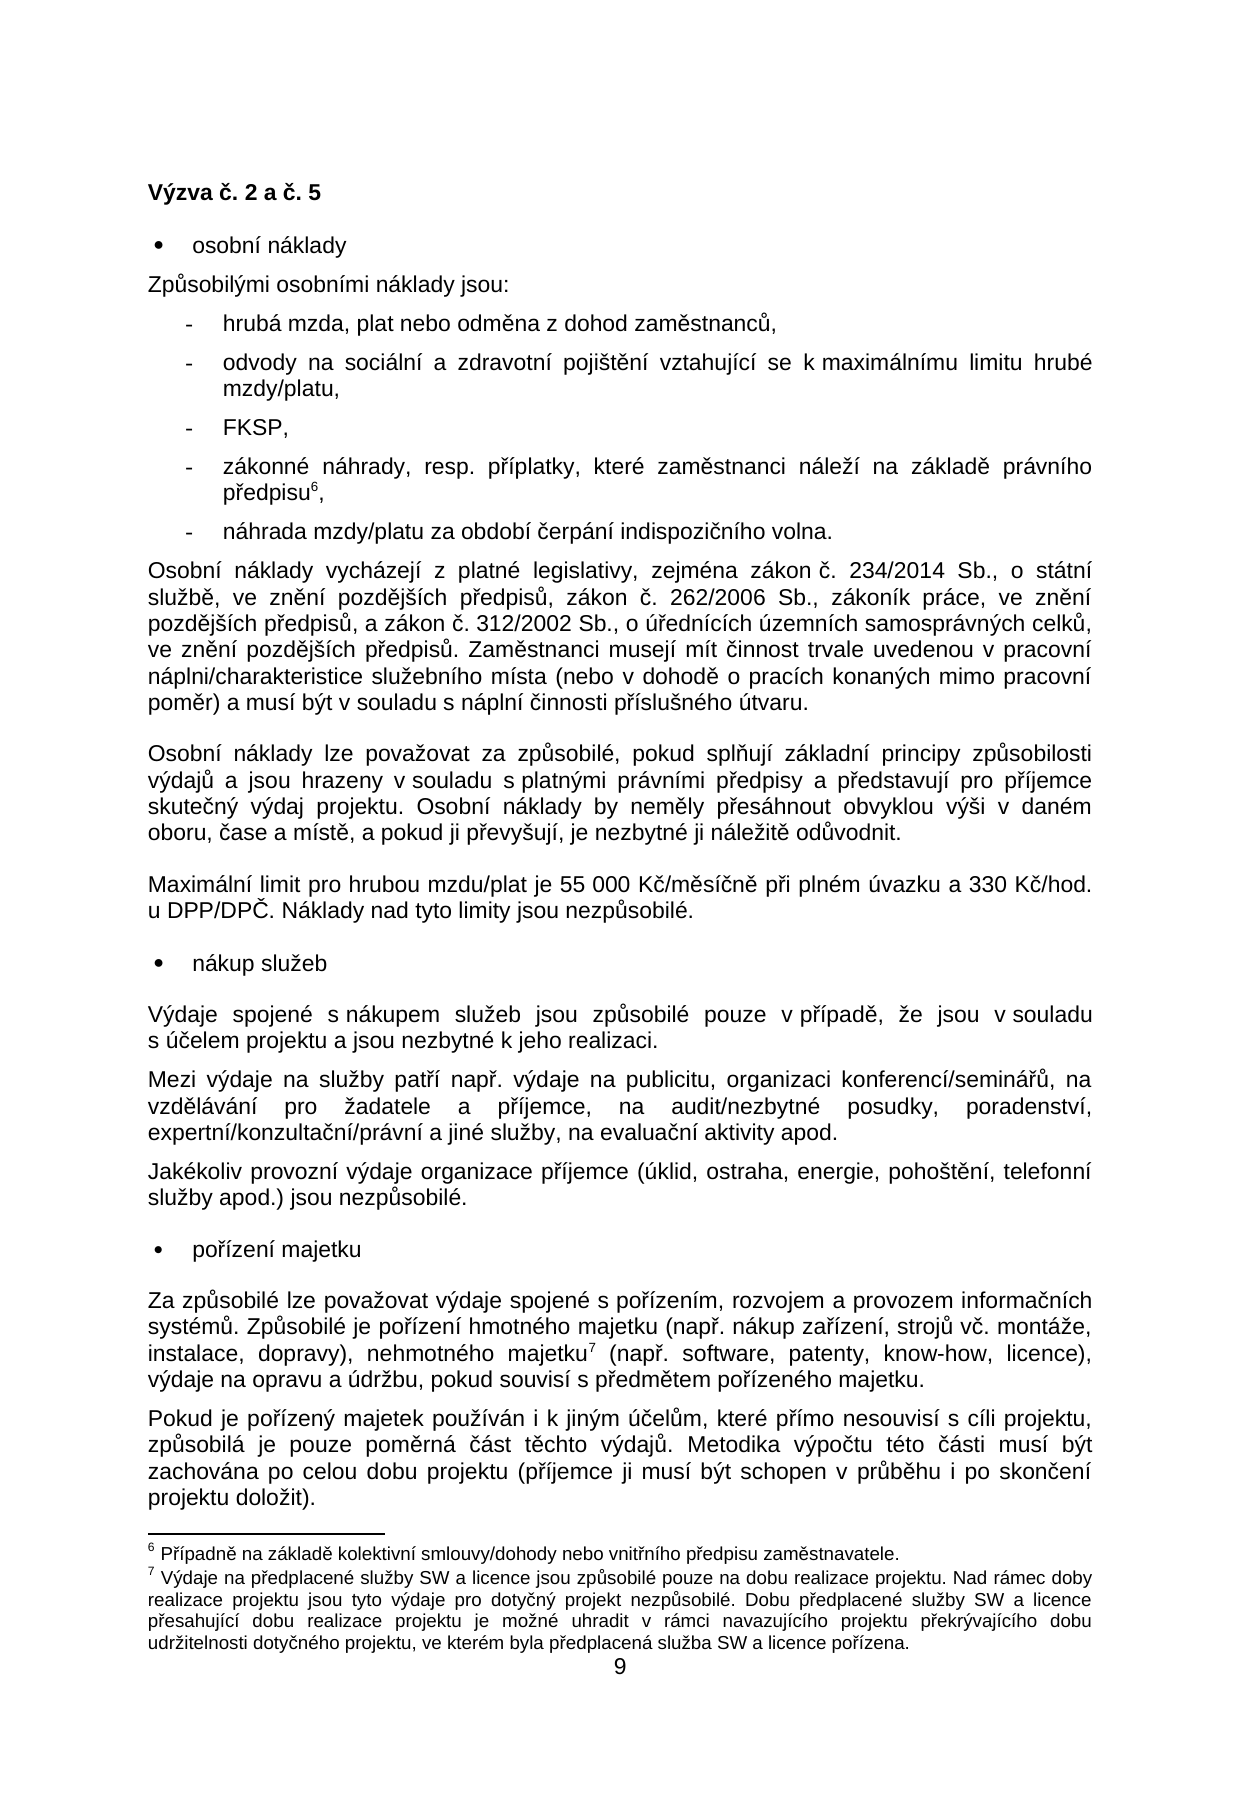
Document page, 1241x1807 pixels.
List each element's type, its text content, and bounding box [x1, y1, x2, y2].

text Výdaje spojené s nákupem služeb jsou způsobilé pouze v případě, že jsou v souladu s účelem projektu a jsou nezbytné k jeho realizaci. [148, 1001, 1092, 1054]
list odvody na sociální a zdravotní pojištění vztahující se k maximálnímu limitu hrubé mzdy/platu, [185, 349, 1092, 401]
text Způsobilými osobními náklady jsou: [148, 271, 1092, 297]
text Osobní náklady vycházejí z platné legislativy, zejména zákon č. 234/2014 Sb., o státní službě, ve znění pozdějších předpisů, zákon č. 262/2006 Sb., zákoník práce, ve znění pozdějších předpisů, a zákon č. 312/2002 Sb., o úřednících územních samosprávných celků, ve znění pozdějších předpisů. Zaměstnanci musejí mít činnost trvale uvedenou v pracovní náplni/charakteristice služebního místa (nebo v dohodě o pracích konaných mimo pracovní poměr) a musí být v souladu s náplní činnosti příslušného útvaru. [148, 557, 1092, 715]
list hrubá mzda, plat nebo odměna z dohod zaměstnanců, [185, 310, 1092, 336]
text Pokud je pořízený majetek používán i k jiným účelům, které přímo nesouvisí s cíli projektu, způsobilá je pouze poměrná část těchto výdajů. Metodika výpočtu této části musí být zachována po celou dobu projektu (příjemce ji musí být schopen v průběhu i po skončení projektu doložit). [148, 1405, 1092, 1510]
list nákup služeb [154, 950, 1092, 976]
text Osobní náklady lze považovat za způsobilé, pokud splňují základní principy způsobilosti výdajů a jsou hrazeny v souladu s platnými právními předpisy a představují pro příjemce skutečný výdaj projektu. Osobní náklady by neměly přesáhnout obvyklou výši v daném oboru, čase a místě, a pokud ji převyšují, je nezbytné ji náležitě odůvodnit. [148, 740, 1092, 846]
text Výzva č. 2 a č. 5 [148, 179, 1092, 206]
list zákonné náhrady, resp. příplatky, které zaměstnanci náleží na základě právního předpisu, [185, 453, 1092, 506]
list Maximální limit pro hrubou mzdu/plat je 55 000 Kč/měsíčně při plném úvazku a 330 Kč/hod. u DPP/DPČ. Náklady nad tyto limity jsou nezpůsobilé. [148, 871, 1092, 923]
list náhrada mzdy/platu za období čerpání indispozičního volna. [185, 518, 1092, 545]
text Mezi výdaje na služby patří např. výdaje na publicitu, organizaci konferencí/seminářů, na vzdělávání pro žadatele a příjemce, na audit/nezbytné posudky, poradenství, expertní/konzultační/právní a jiné služby, na evaluační aktivity apod. [148, 1066, 1092, 1145]
text Jakékoliv provozní výdaje organizace příjemce (úklid, ostraha, energie, pohoštění, telefonní služby apod.) jsou nezpůsobilé. [148, 1158, 1092, 1211]
list FKSP, [185, 414, 1092, 440]
text Za způsobilé lze považovat výdaje spojené s pořízením, rozvojem a provozem informačních systémů. Způsobilé je pořízení hmotného majetku (např. nákup zařízení, strojů vč. montáže, instalace, dopravy), nehmotného majetku (např. software, patenty, know-how, licence), výdaje na opravu a údržbu, pokud souvisí s předmětem pořízeného majetku. [148, 1287, 1092, 1392]
list osobní náklady [154, 232, 1092, 258]
list pořízení majetku [154, 1236, 1092, 1262]
